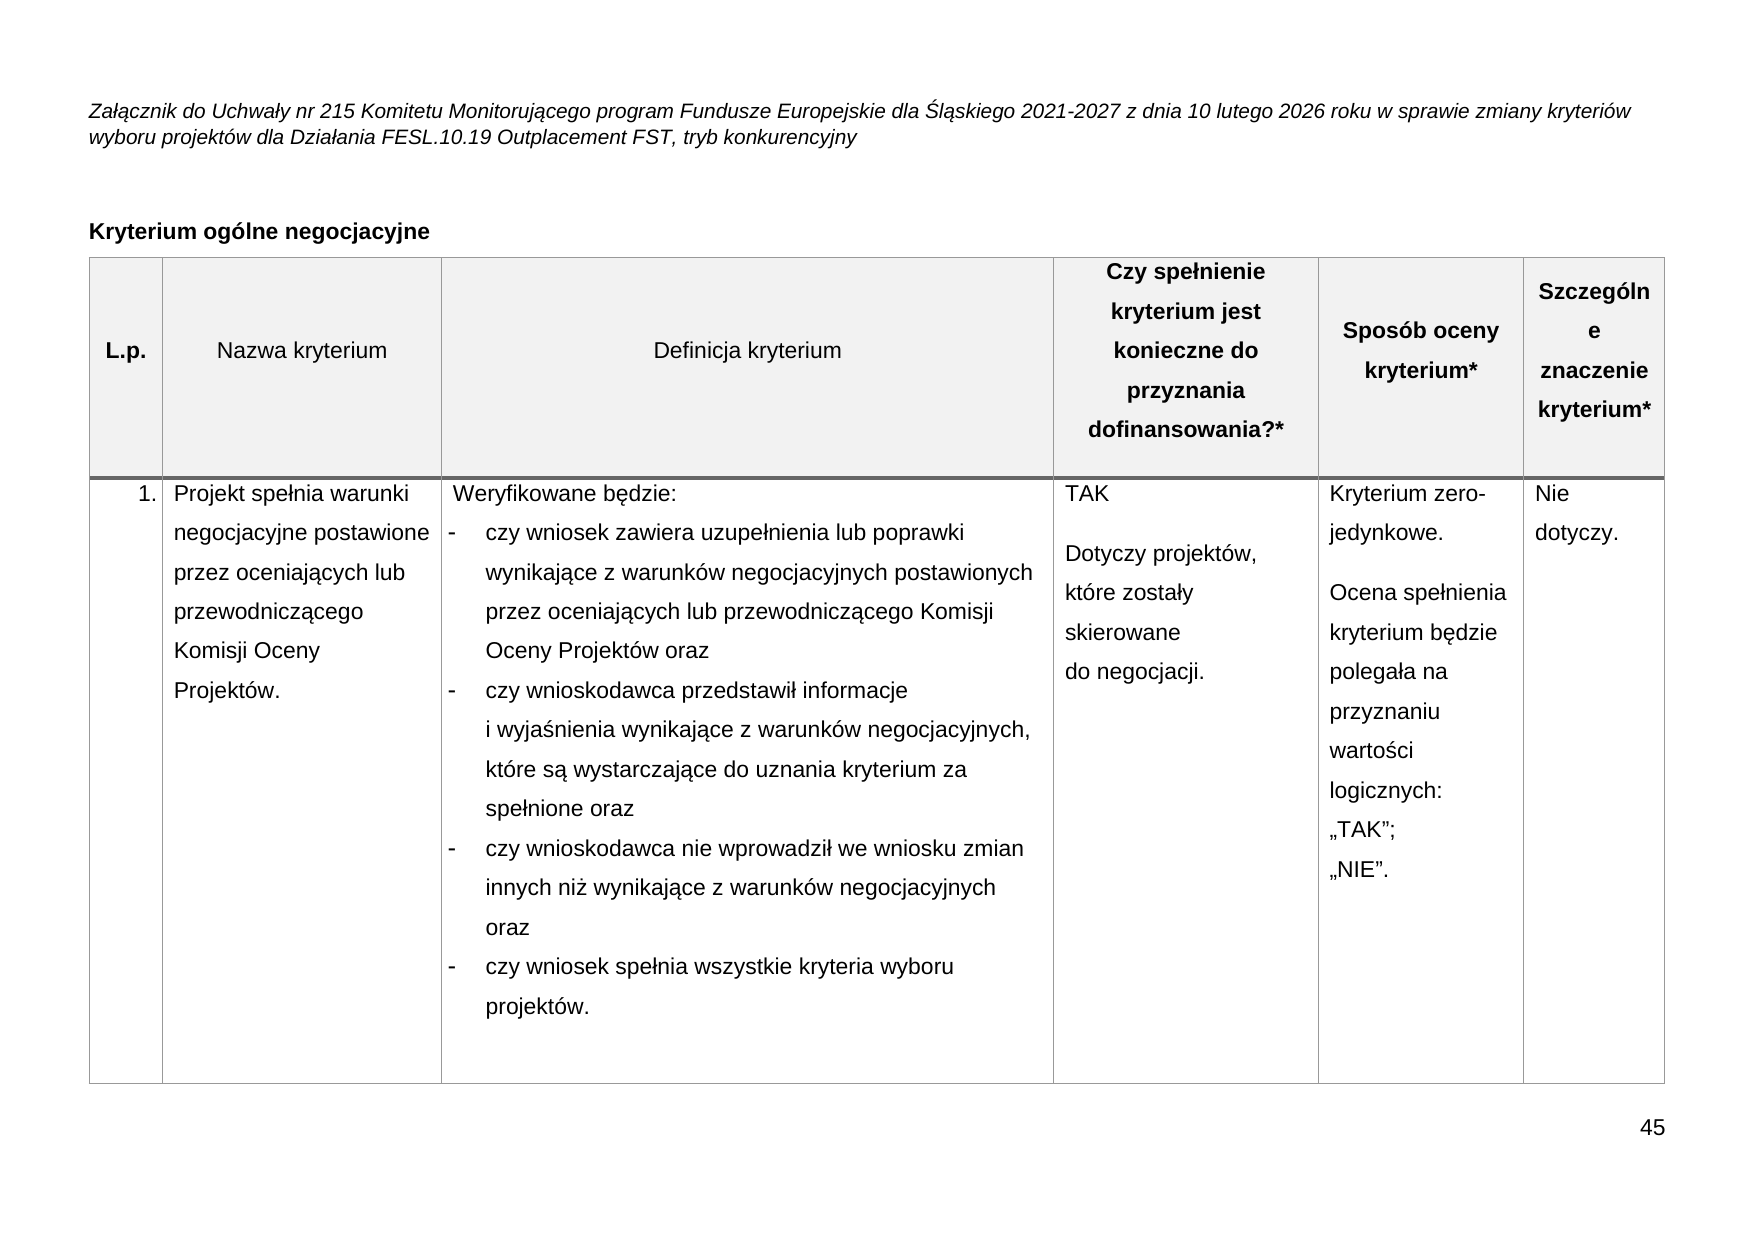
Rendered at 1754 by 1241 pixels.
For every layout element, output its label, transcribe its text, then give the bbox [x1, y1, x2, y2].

table_cell Kryterium zero-jedynkowe. Ocena spełnienia kryterium będzie polegała na przyznaniu wartości logicznych: „TAK”; „NIE”. [1319, 480, 1523, 1083]
table_cell Weryfikowane będzie: czy wniosek zawiera uzupełnienia lub poprawki wynikające z warunków negocjacyjnych postawionych przez oceniających lub przewodniczącego Komisji Oceny Projektów oraz czy wnioskodawca przedstawił informacje i wyjaśnienia wynikające z warunków negocjacyjnych, które są wystarczające do uznania kryterium za spełnione oraz czy wnioskodawca nie wprowadził we wniosku zmian innych niż wynikające z warunków negocjacyjnych oraz czy wniosek spełnia wszystkie kryteria wyboru projektów. [442, 480, 1053, 1083]
table_header Szczególne znaczenie kryterium* [1524, 258, 1664, 476]
table_header Czy spełnienie kryterium jest konieczne do przyznania dofinansowania?* [1054, 258, 1318, 476]
table_cell [90, 480, 162, 1083]
table_header Nazwa kryterium [163, 258, 441, 476]
table_header L.p. [90, 258, 162, 476]
table_cell Nie dotyczy. [1524, 480, 1664, 1083]
table_cell TAK Dotyczy projektów, które zostały skierowane do negocjacji. [1054, 480, 1318, 1083]
table_cell Projekt spełnia warunki negocjacyjne postawione przez oceniających lub przewodniczącego Komisji Oceny Projektów. [163, 480, 441, 1083]
table_header Sposób oceny kryterium* [1319, 258, 1523, 476]
table_header Definicja kryterium [442, 258, 1053, 476]
subtitle Kryterium ogólne negocjacyjne [89, 218, 1665, 244]
